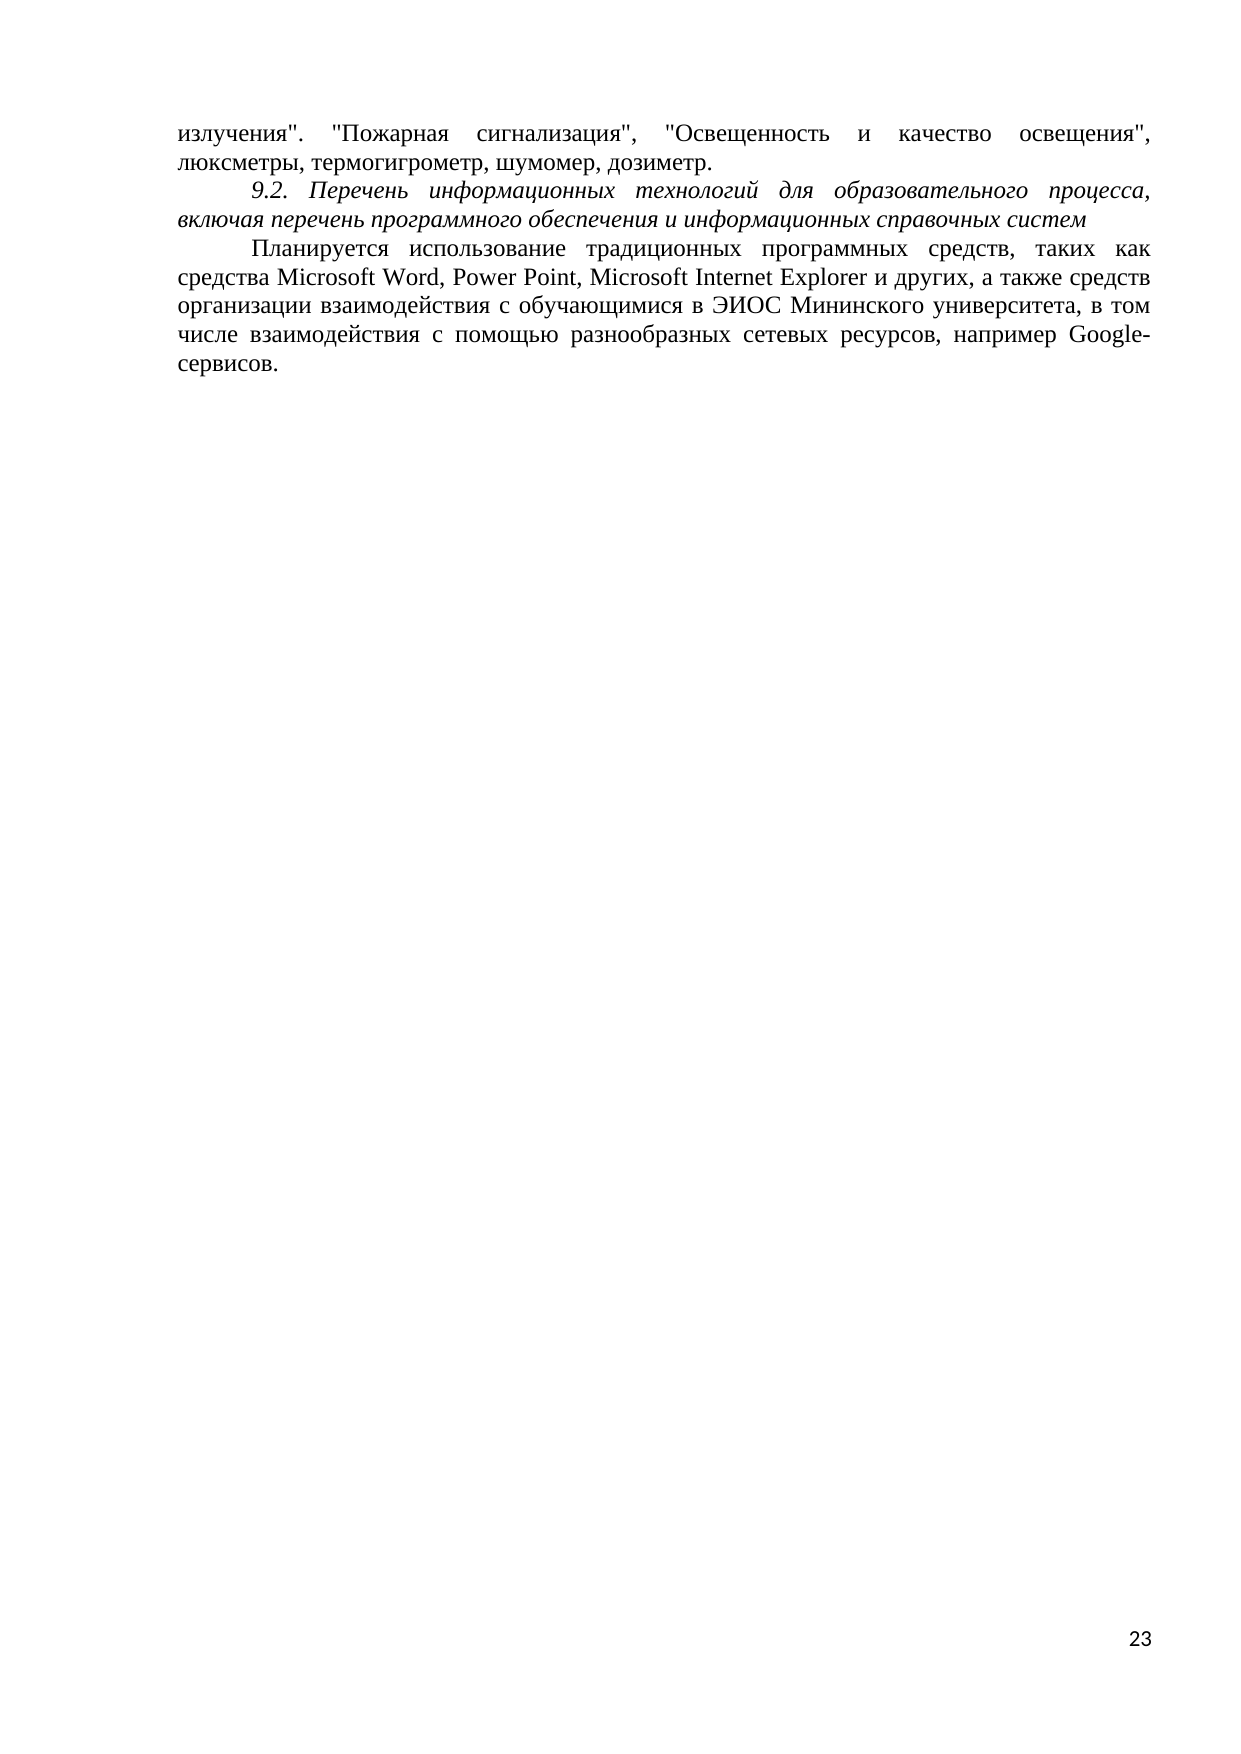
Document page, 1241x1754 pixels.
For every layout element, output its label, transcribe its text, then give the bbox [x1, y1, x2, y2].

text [177, 118, 1152, 176]
text 9.2. Перечень информационных технологий для образовательного процесса, включая перечень программного обеспечения и информационных справочных систем [177, 176, 1152, 233]
text Планируется использование традиционных программных средств, таких как средства Microsoft Word, Power Point, Microsoft Internet Explorer и других, а также средств организации взаимодействия с обучающимися в ЭИОС Мининского университета, в том числе взаимодействия с помощью разнообразных сетевых ресурсов, например Google-сервисов. [177, 233, 1152, 377]
